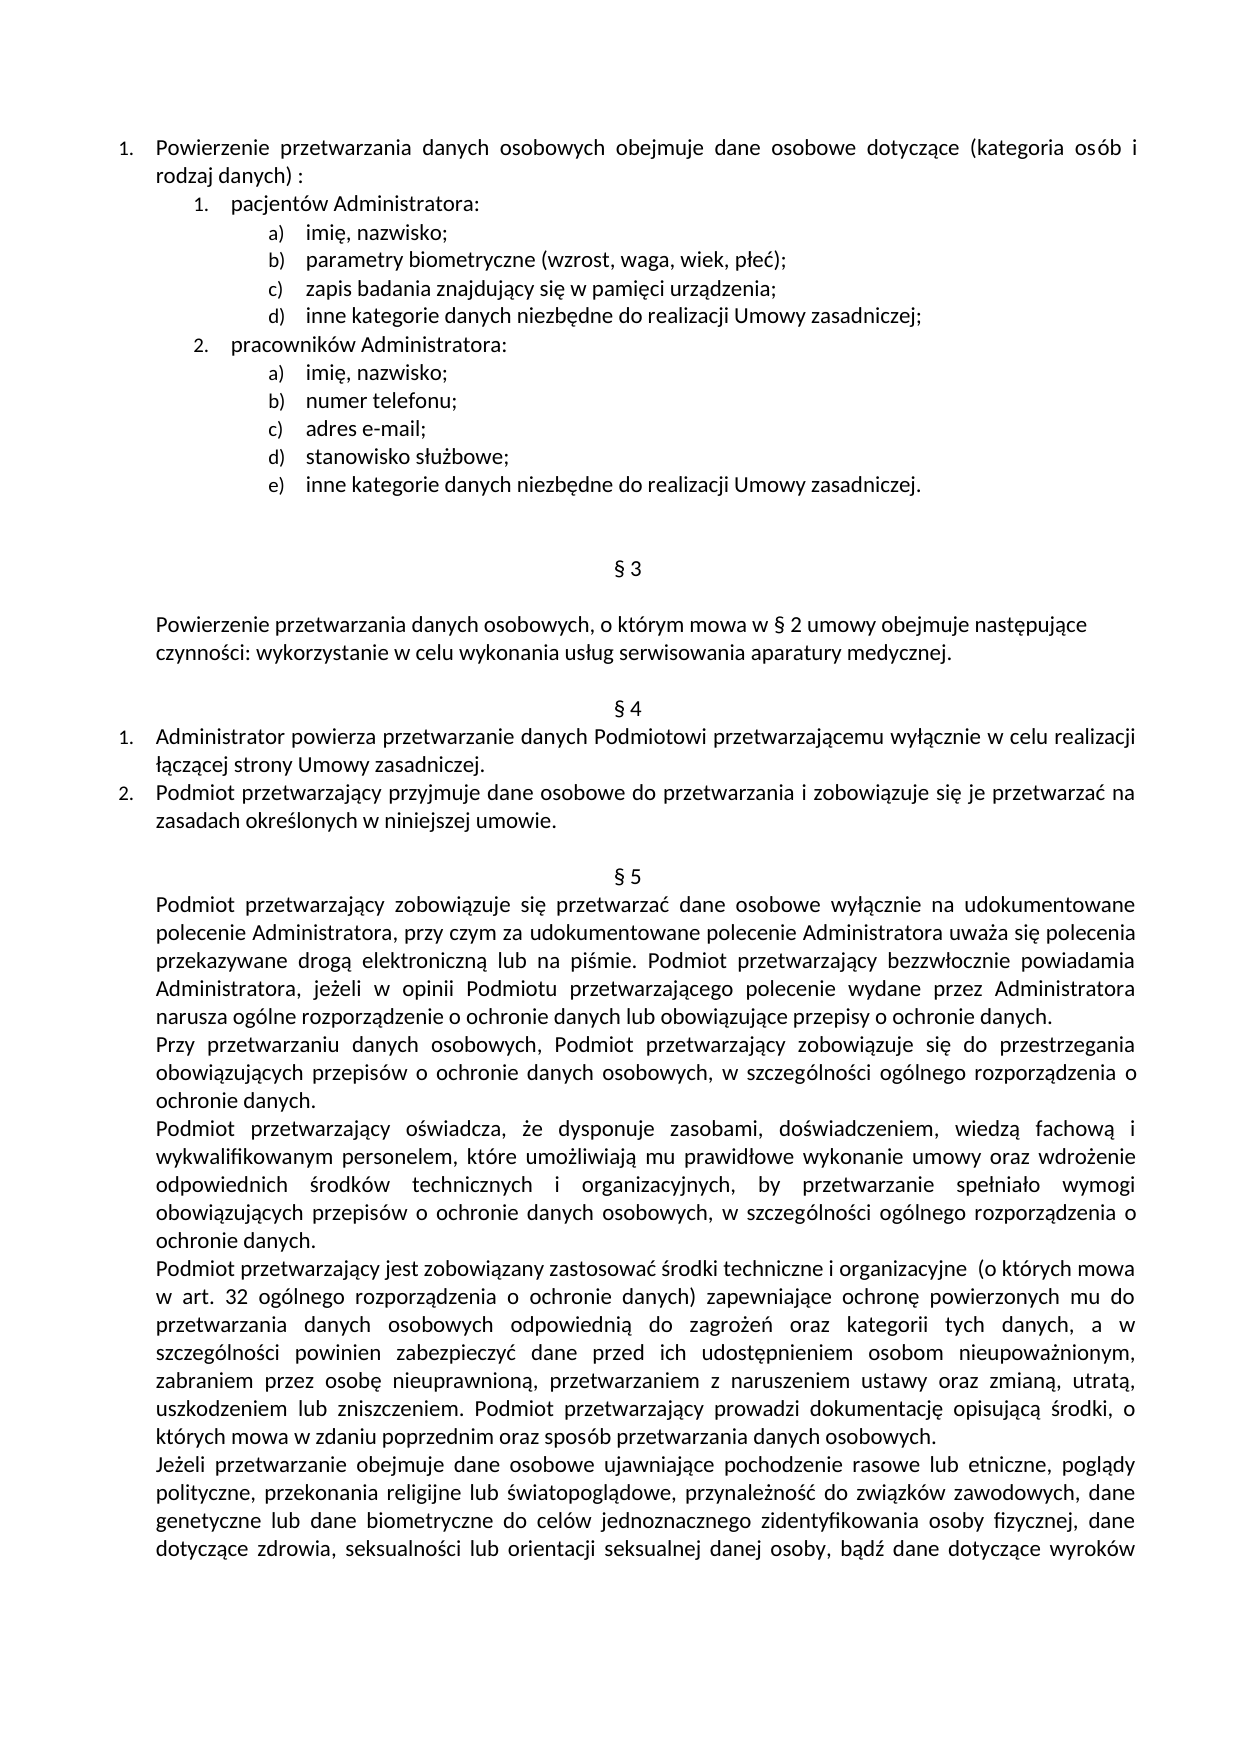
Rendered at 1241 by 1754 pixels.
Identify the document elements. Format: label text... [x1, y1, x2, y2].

list pacjentów Administratora: [193, 189, 1137, 218]
text § 5 [118, 862, 1137, 890]
list Podmiot przetwarzający zobowiązuje się przetwarzać dane osobowe wyłącznie na udokumentowane polecenie Administratora, przy czym za udokumentowane polecenie Administratora uważa się polecenia przekazywane drogą elektroniczną lub na piśmie. Podmiot przetwarzający bezzwłocznie powiadamia Administratora, jeżeli w opinii Podmiotu przetwarzającego polecenie wydane przez Administratora narusza ogólne rozporządzenie o ochronie danych lub obowiązujące przepisy o ochronie danych. [118, 890, 1137, 1030]
list Podmiot przetwarzający przyjmuje dane osobowe do przetwarzania i zobowiązuje się je przetwarzać na zasadach określonych w niniejszej umowie. [118, 778, 1137, 834]
text § 3 [118, 554, 1137, 582]
list Powierzenie przetwarzania danych osobowych obejmuje dane osobowe dotyczące (kategoria osób i rodzaj danych) : [118, 133, 1137, 189]
list Powierzenie przetwarzania danych osobowych, o którym mowa w § 2 umowy obejmuje następujące czynności: wykorzystanie w celu wykonania usług serwisowania aparatury medycznej. [118, 610, 1137, 666]
list inne kategorie danych niezbędne do realizacji Umowy zasadniczej. [268, 470, 1137, 498]
list imię, nazwisko; [268, 358, 1137, 386]
list pracowników Administratora: [193, 330, 1137, 358]
list Podmiot przetwarzający oświadcza, że dysponuje zasobami, doświadczeniem, wiedzą fachową i wykwalifikowanym personelem, które umożliwiają mu prawidłowe wykonanie umowy oraz wdrożenie odpowiednich środków technicznych i organizacyjnych, by przetwarzanie spełniało wymogi obowiązujących przepisów o ochronie danych osobowych, w szczególności ogólnego rozporządzenia o ochronie danych. [118, 1114, 1137, 1254]
list stanowisko służbowe; [268, 442, 1137, 470]
list Przy przetwarzaniu danych osobowych, Podmiot przetwarzający zobowiązuje się do przestrzegania obowiązujących przepisów o ochronie danych osobowych, w szczególności ogólnego rozporządzenia o ochronie danych. [118, 1030, 1137, 1114]
list adres e-mail; [268, 414, 1137, 442]
list Podmiot przetwarzający jest zobowiązany zastosować środki techniczne i organizacyjne (o których mowa w art. 32 ogólnego rozporządzenia o ochronie danych) zapewniające ochronę powierzonych mu do przetwarzania danych osobowych odpowiednią do zagrożeń oraz kategorii tych danych, a w szczególności powinien zabezpieczyć dane przed ich udostępnieniem osobom nieupoważnionym, zabraniem przez osobę nieuprawnioną, przetwarzaniem z naruszeniem ustawy oraz zmianą, utratą, uszkodzeniem lub zniszczeniem. Podmiot przetwarzający prowadzi dokumentację opisującą środki, o których mowa w zdaniu poprzednim oraz sposób przetwarzania danych osobowych. [118, 1254, 1137, 1451]
list inne kategorie danych niezbędne do realizacji Umowy zasadniczej; [268, 302, 1137, 330]
list Administrator powierza przetwarzanie danych Podmiotowi przetwarzającemu wyłącznie w celu realizacji łączącej strony Umowy zasadniczej. [118, 722, 1137, 778]
text § 4 [118, 694, 1137, 722]
list numer telefonu; [268, 386, 1137, 414]
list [118, 1451, 1137, 1563]
list imię, nazwisko; [268, 218, 1137, 246]
list zapis badania znajdujący się w pamięci urządzenia; [268, 274, 1137, 302]
list parametry biometryczne (wzrost, waga, wiek, płeć); [268, 246, 1137, 274]
